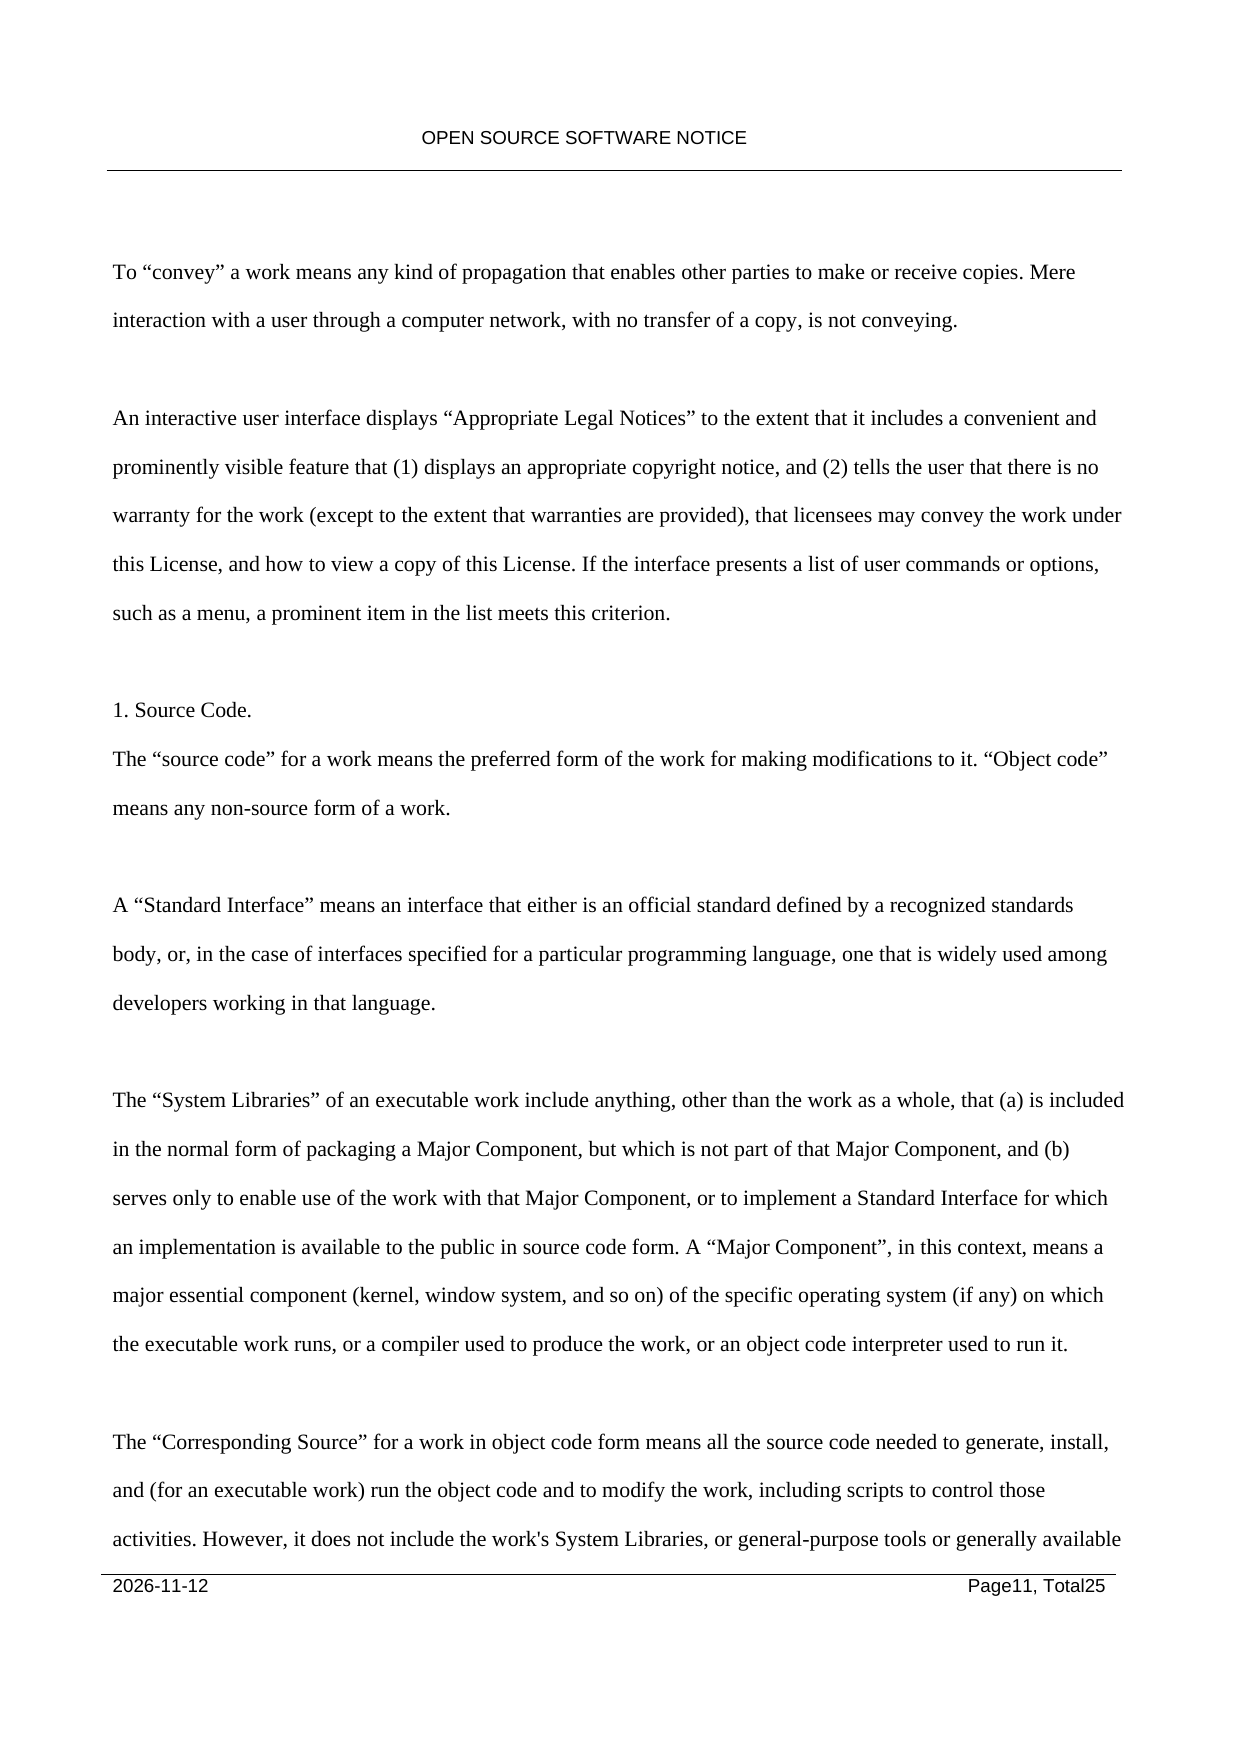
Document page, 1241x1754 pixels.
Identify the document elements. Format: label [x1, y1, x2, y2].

text [112, 206, 1128, 1555]
